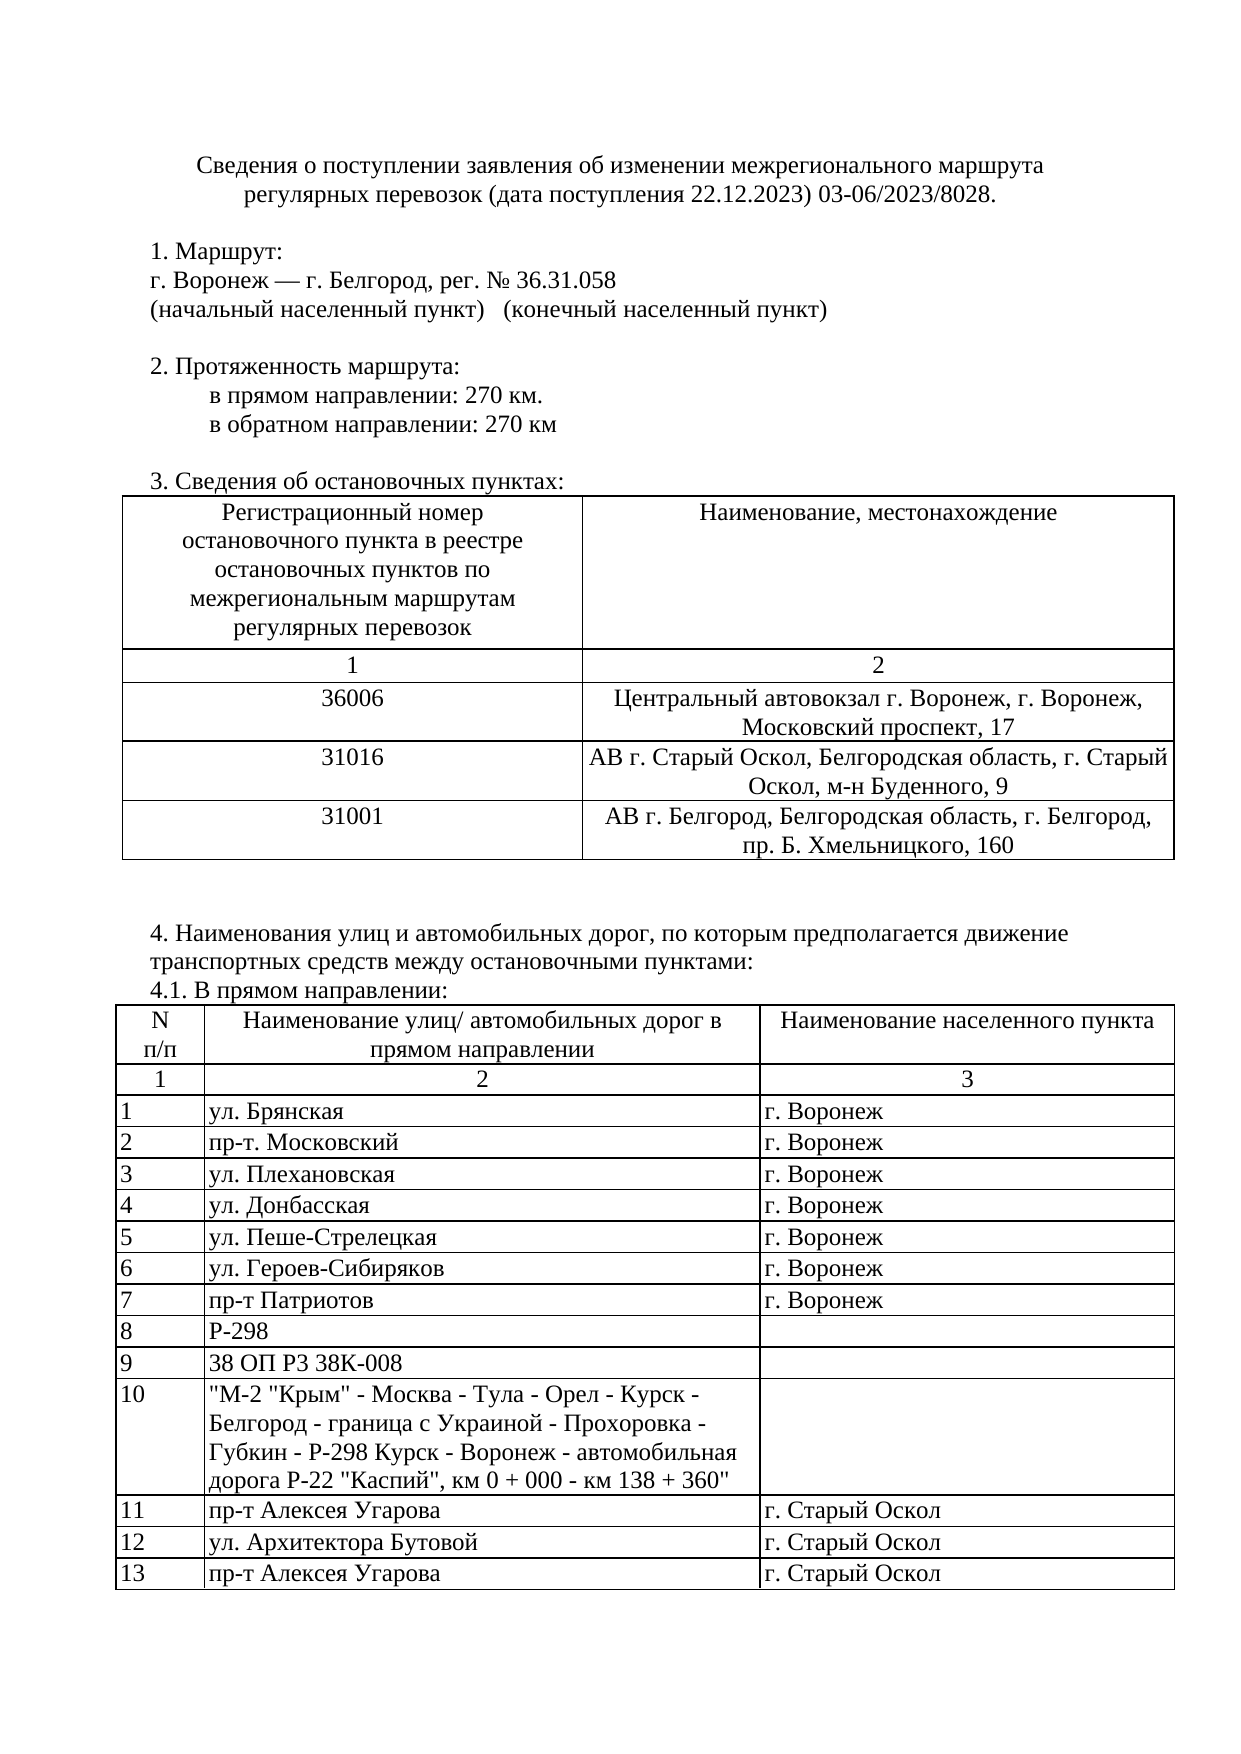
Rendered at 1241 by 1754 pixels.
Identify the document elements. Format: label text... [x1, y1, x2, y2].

table_cell [761, 1348, 1174, 1377]
table_cell пр-т Патриотов [205, 1285, 759, 1314]
table_cell Р-298 [205, 1316, 759, 1346]
table_header Наименование, местонахождение [583, 497, 1173, 648]
table_cell г. Воронеж [761, 1159, 1174, 1189]
table_cell пр-т. Московский [205, 1127, 759, 1157]
table_cell 8 [117, 1316, 204, 1346]
table_cell 38 ОП Р3 38К-008 [205, 1348, 759, 1377]
table_cell 6 [117, 1253, 204, 1283]
table_header Наименование населенного пункта [761, 1006, 1174, 1063]
text 2. Протяженность маршрута: [150, 351, 1090, 380]
table_cell 11 [117, 1496, 204, 1526]
table_cell 5 [117, 1222, 204, 1252]
table_cell 3 [117, 1159, 204, 1189]
table_cell г. Воронеж [761, 1253, 1174, 1283]
table_cell 2 [583, 650, 1173, 681]
table_cell АВ г. Старый Оскол, Белгородская область, г. Старый Оскол, м-н Буденного, 9 [583, 742, 1173, 799]
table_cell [205, 1379, 759, 1494]
table_cell 4 [117, 1190, 204, 1220]
table_cell г. Старый Оскол [761, 1527, 1174, 1557]
text в обратном направлении: 270 км [150, 409, 1090, 437]
table_cell 12 [117, 1527, 204, 1557]
table_header Регистрационный номер остановочного пункта в реестре остановочных пунктов по межрегиональным маршрутам регулярных перевозок [123, 497, 582, 648]
table_cell 31016 [123, 742, 582, 799]
table_cell 7 [117, 1285, 204, 1314]
table_cell [761, 1316, 1174, 1346]
table_cell 10 [117, 1379, 204, 1494]
table_cell ул. Архитектора Бутовой [205, 1527, 759, 1557]
table_cell г. Воронеж [761, 1285, 1174, 1314]
table_cell 1 [117, 1096, 204, 1126]
table_cell г. Воронеж [761, 1127, 1174, 1157]
table_cell 2 [117, 1127, 204, 1157]
table_cell 13 [117, 1559, 204, 1588]
table_cell пр-т Алексея Угарова [205, 1559, 759, 1588]
text в прямом направлении: 270 км. [150, 380, 1090, 409]
table_cell ул. Плехановская [205, 1159, 759, 1189]
table_cell 1 [123, 650, 582, 681]
text Сведения о поступлении заявления об изменении межрегионального маршрута регулярных перевозок (дата поступления 22.12.2023) 03-06/2023/8028. [150, 150, 1090, 207]
table_cell г. Воронеж [761, 1190, 1174, 1220]
table_cell г. Воронеж [761, 1096, 1174, 1126]
table_cell 1 [117, 1065, 204, 1094]
table_cell ул. Брянская [205, 1096, 759, 1126]
text 4.1. В прямом направлении: [150, 975, 1090, 1004]
table_cell АВ г. Белгород, Белгородская область, г. Белгород, пр. Б. Хмельницкого, 160 [583, 801, 1173, 858]
text 3. Сведения об остановочных пунктах: [150, 466, 1090, 495]
table_cell Центральный автовокзал г. Воронеж, г. Воронеж, Московский проспект, 17 [583, 683, 1173, 740]
table_cell г. Старый Оскол [761, 1559, 1174, 1588]
table_header Наименование улиц/ автомобильных дорог в прямом направлении [205, 1006, 759, 1063]
table_cell г. Воронеж [761, 1222, 1174, 1252]
table_cell 36006 [123, 683, 582, 740]
table_cell пр-т Алексея Угарова [205, 1496, 759, 1526]
table_cell г. Старый Оскол [761, 1496, 1174, 1526]
table_cell 31001 [123, 801, 582, 858]
table_header N п/п [117, 1006, 204, 1063]
text 4. Наименования улиц и автомобильных дорог, по которым предполагается движение транспортных средств между остановочными пунктами: [150, 918, 1090, 975]
text (начальный населенный пункт) (конечный населенный пункт) [150, 294, 1090, 322]
table_cell ул. Пеше-Стрелецкая [205, 1222, 759, 1252]
table_cell ул. Героев-Сибиряков [205, 1253, 759, 1283]
table_cell [761, 1379, 1174, 1494]
table_cell 2 [205, 1065, 759, 1094]
table_cell 9 [117, 1348, 204, 1377]
table_cell ул. Донбасская [205, 1190, 759, 1220]
table_cell 3 [761, 1065, 1174, 1094]
text г. Воронеж — г. Белгород, рег. № 36.31.058 [150, 265, 1090, 294]
text 1. Маршрут: [150, 236, 1090, 265]
